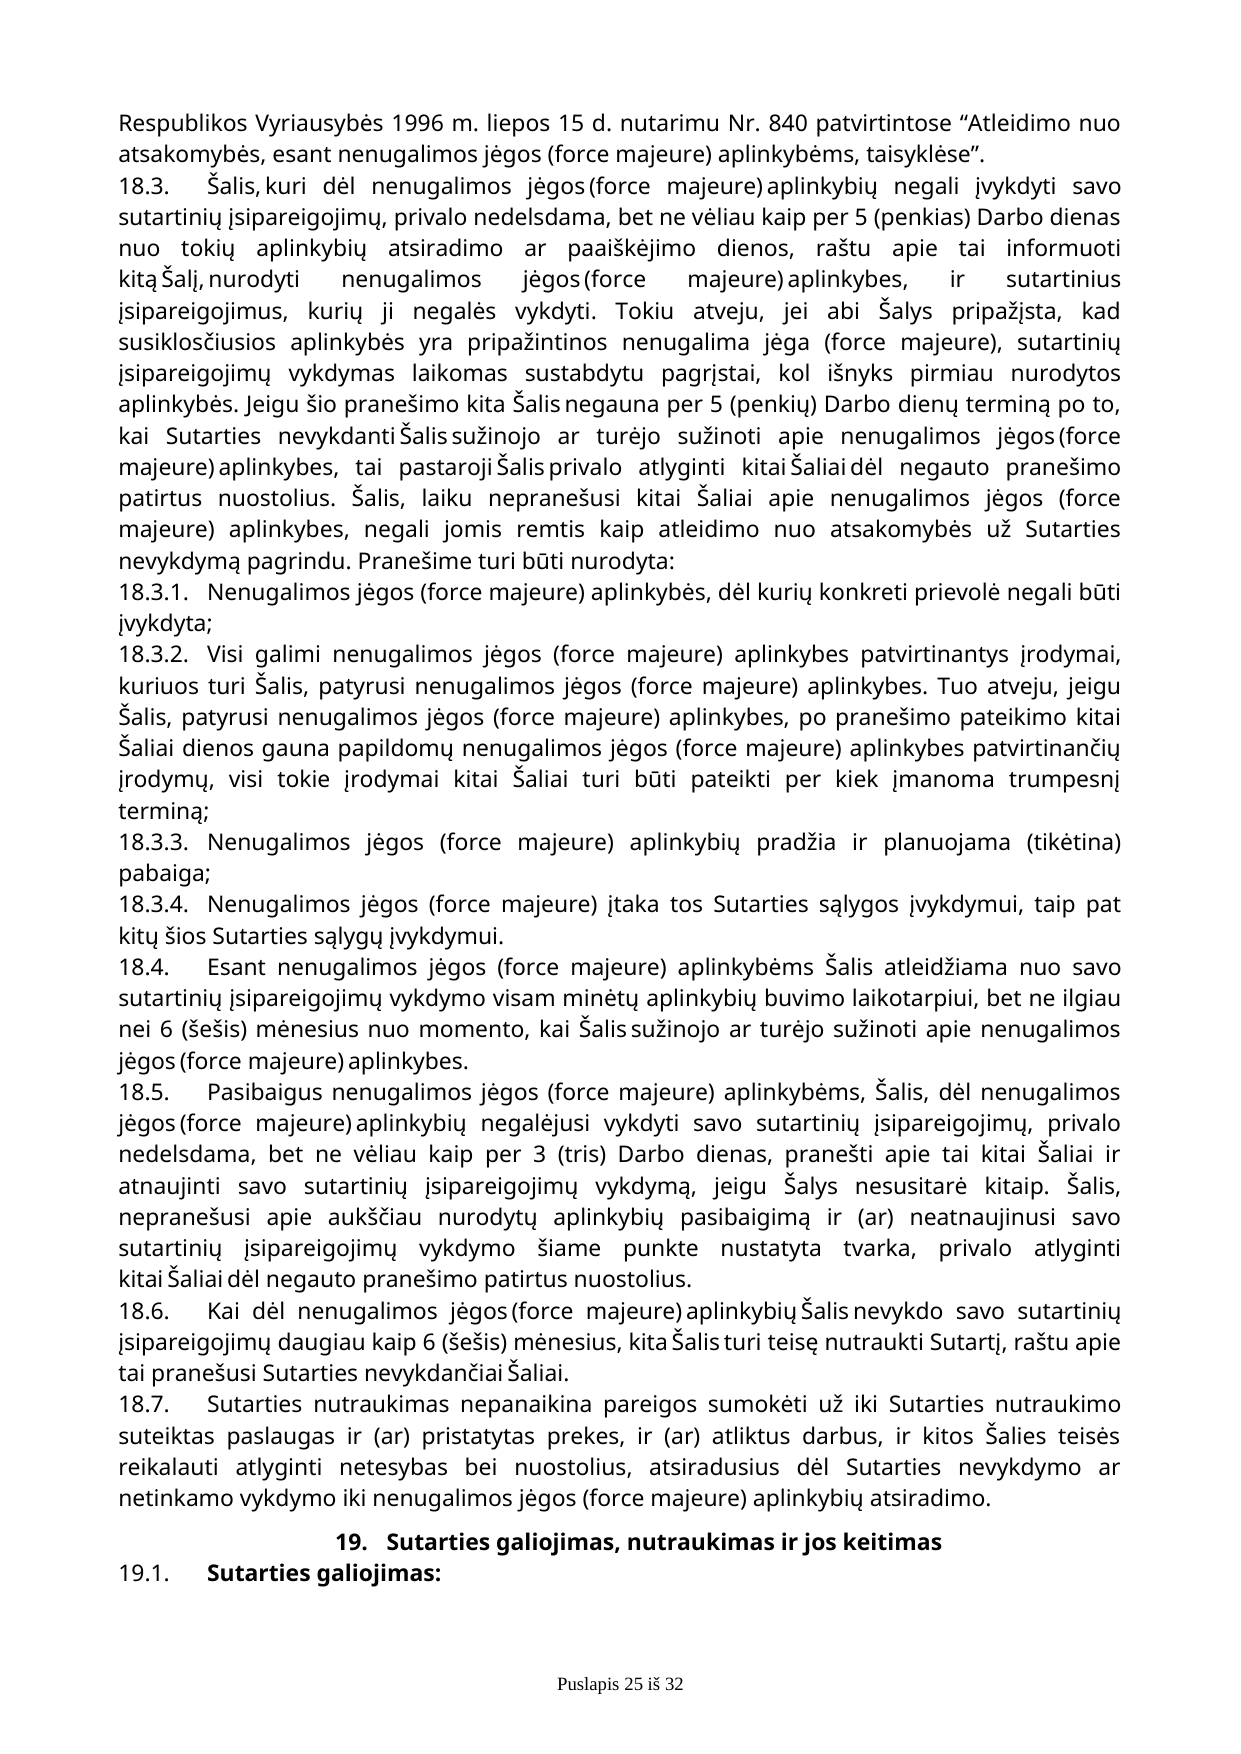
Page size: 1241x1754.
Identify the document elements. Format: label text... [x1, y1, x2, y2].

list Nenugalimos jėgos (force majeure) aplinkybių pradžia ir planuojama (tikėtina) pabaiga; [118, 826, 1122, 888]
list Sutarties nutraukimas nepanaikina pareigos sumokėti už iki Sutarties nutraukimo suteiktas paslaugas ir (ar) pristatytas prekes, ir (ar) atliktus darbus, ir kitos Šalies teisės reikalauti atlyginti netesybas bei nuostolius, atsiradusius dėl Sutarties nevykdymo ar netinkamo vykdymo iki nenugalimos jėgos (force majeure) aplinkybių atsiradimo. [118, 1388, 1122, 1513]
list Pasibaigus nenugalimos jėgos (force majeure) aplinkybėms, Šalis, dėl nenugalimos jėgos (force majeure) aplinkybių negalėjusi vykdyti savo sutartinių įsipareigojimų, privalo nedelsdama, bet ne vėliau kaip per 3 (tris) Darbo dienas, pranešti apie tai kitai Šaliai ir atnaujinti savo sutartinių įsipareigojimų vykdymą, jeigu Šalys nesusitarė kitaip. Šalis, nepranešusi apie aukščiau nurodytų aplinkybių pasibaigimą ir (ar) neatnaujinusi savo sutartinių įsipareigojimų vykdymo šiame punkte nustatyta tvarka, privalo atlyginti kitai Šaliai dėl negauto pranešimo patirtus nuostolius. [118, 1076, 1122, 1295]
list Sutarties galiojimas: [118, 1557, 1122, 1588]
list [118, 107, 1122, 170]
list Šalis, kuri dėl nenugalimos jėgos (force majeure) aplinkybių negali įvykdyti savo sutartinių įsipareigojimų, privalo nedelsdama, bet ne vėliau kaip per 5 (penkias) Darbo dienas nuo tokių aplinkybių atsiradimo ar paaiškėjimo dienos, raštu apie tai informuoti kitą Šalį, nurodyti nenugalimos jėgos (force majeure) aplinkybes, ir sutartinius įsipareigojimus, kurių ji negalės vykdyti. Tokiu atveju, jei abi Šalys pripažįsta, kad susiklosčiusios aplinkybės yra pripažintinos nenugalima jėga (force majeure), sutartinių įsipareigojimų vykdymas laikomas sustabdytu pagrįstai, kol išnyks pirmiau nurodytos aplinkybės. Jeigu šio pranešimo kita Šalis negauna per 5 (penkių) Darbo dienų terminą po to, kai Sutarties nevykdanti Šalis sužinojo ar turėjo sužinoti apie nenugalimos jėgos (force majeure) aplinkybes, tai pastaroji Šalis privalo atlyginti kitai Šaliai dėl negauto pranešimo patirtus nuostolius. Šalis, laiku nepranešusi kitai Šaliai apie nenugalimos jėgos (force majeure) aplinkybes, negali jomis remtis kaip atleidimo nuo atsakomybės už Sutarties nevykdymą pagrindu. Pranešime turi būti nurodyta: [118, 170, 1122, 576]
list Nenugalimos jėgos (force majeure) įtaka tos Sutarties sąlygos įvykdymui, taip pat kitų šios Sutarties sąlygų įvykdymui. [118, 888, 1122, 951]
list Visi galimi nenugalimos jėgos (force majeure) aplinkybes patvirtinantys įrodymai, kuriuos turi Šalis, patyrusi nenugalimos jėgos (force majeure) aplinkybes. Tuo atveju, jeigu Šalis, patyrusi nenugalimos jėgos (force majeure) aplinkybes, po pranešimo pateikimo kitai Šaliai dienos gauna papildomų nenugalimos jėgos (force majeure) aplinkybes patvirtinančių įrodymų, visi tokie įrodymai kitai Šaliai turi būti pateikti per kiek įmanoma trumpesnį terminą; [118, 638, 1122, 826]
list Nenugalimos jėgos (force majeure) aplinkybės, dėl kurių konkreti prievolė negali būti įvykdyta; [118, 576, 1122, 638]
list Sutarties galiojimas, nutraukimas ir jos keitimas [155, 1526, 1122, 1557]
list Esant nenugalimos jėgos (force majeure) aplinkybėms Šalis atleidžiama nuo savo sutartinių įsipareigojimų vykdymo visam minėtų aplinkybių buvimo laikotarpiui, bet ne ilgiau nei 6 (šešis) mėnesius nuo momento, kai Šalis sužinojo ar turėjo sužinoti apie nenugalimos jėgos (force majeure) aplinkybes. [118, 951, 1122, 1076]
list Kai dėl nenugalimos jėgos (force majeure) aplinkybių Šalis nevykdo savo sutartinių įsipareigojimų daugiau kaip 6 (šešis) mėnesius, kita Šalis turi teisę nutraukti Sutartį, raštu apie tai pranešusi Sutarties nevykdančiai Šaliai. [118, 1295, 1122, 1388]
